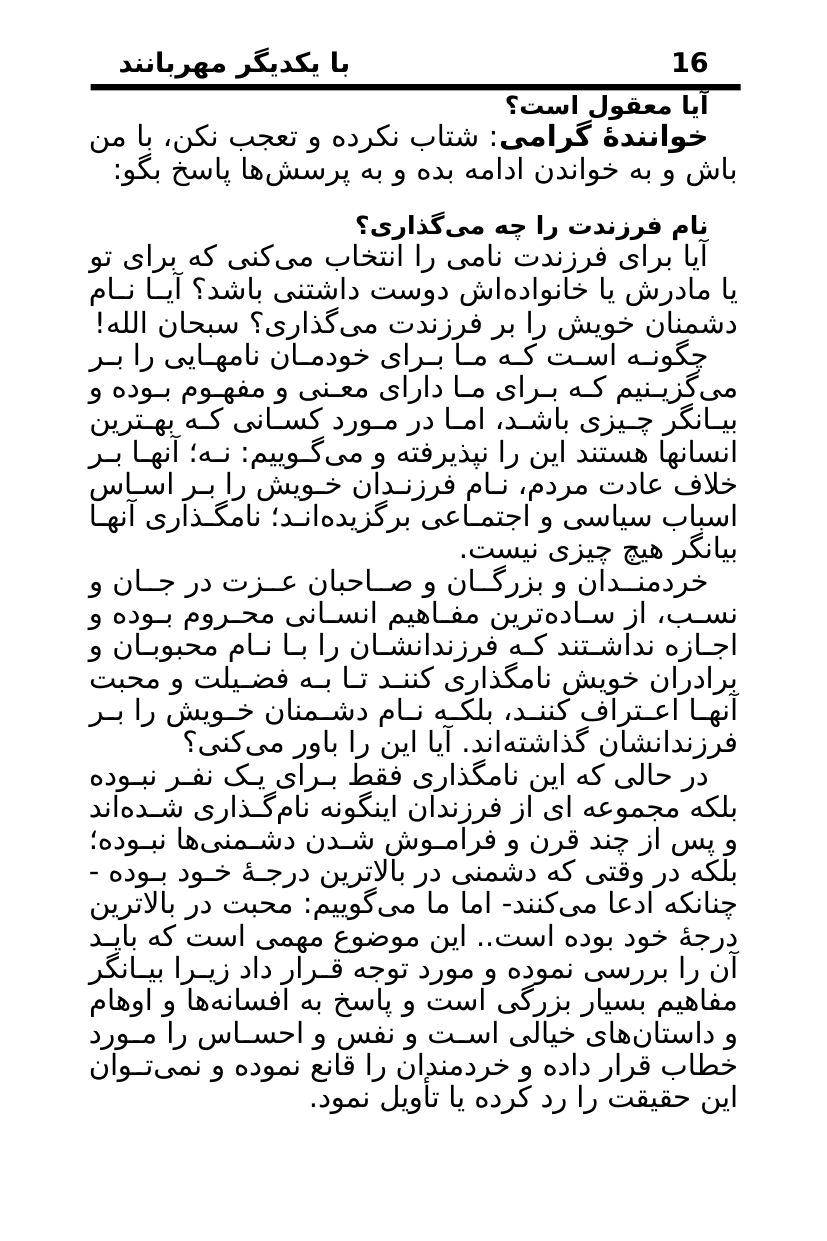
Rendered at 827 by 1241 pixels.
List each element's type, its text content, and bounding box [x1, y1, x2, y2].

text در حالی که این نامگذاری فقط برای یک نفر نبوده بلکه مجموعه ای از فرزندان اینگونه نام‌گذاری شده‌اند و پس از چند قرن و فراموش شدن دشمنی‌ها نبوده؛ بلکه در وقتی که دشمنی در بالاترین درجهٔ خود بوده -چنانکه ادعا می‌کنند- اما ما می‌گوییم: محبت در بالاترین درجهٔ خود بوده است.. این موضوع مهمی است که باید آن را بررسی نموده و مورد توجه قرار داد زیرا بیانگر مفاهیم بسیار بزرگی است و پاسخ به افسانه‌ها و اوهام و داستان‌های خیالی است و نفس و احساس را مورد خطاب قرار داده و خردمندان را قانع نموده و نمی‌توان این حقیقت را رد کرده یا تأویل نمود. [89, 759, 738, 1114]
text نام فرزندت را چه می‌گذاری؟ [89, 211, 708, 240]
text چگونه است که ما برای خودمان نامهایی را بر می‌گزینیم که برای ما دارای معنی و مفهوم بوده و بیانگر چیزی باشد، اما در مورد کسانی که بهترین انسانها هستند این را نپذیرفته و می‌گوییم: نه؛ آنها بر خلاف عادت مردم، نام‌ فرزندان خویش را بر اساس اسباب سیاسی و اجتماعی برگزیده‌اند؛ نامگذاری آنها بیانگر هیچ چیزی نیست. [89, 340, 738, 566]
text خوانندۀ گرامی: شتاب نکرده و تعجب نکن، با من باش و به خواندن ادامه بده و به پرسش‌ها پاسخ بگو: [89, 120, 738, 186]
text خردمندان و بزرگان و صاحبان عزت در جان و نسب،‌ از ساده‌ترین مفاهیم انسانی محروم بوده و اجازه نداشتند که فرزندانشان را با نام محبوبان و برادران خویش نامگذاری کنند تا به فضیلت و محبت آنها اعتراف کنند، بلکه نام دشمنان خویش را بر فرزندانشان گذاشته‌اند. آیا این را باور می‌کنی؟ [89, 566, 738, 759]
text آیا معقول است؟ [89, 91, 708, 120]
text آیا برای فرزندت نامی را انتخاب می‌کنی که برای تو یا مادرش یا خانواده‌اش دوست داشتنی باشد؟ آیا نام دشمنان خویش را بر فرزندت می‌گذاری؟ سبحان الله! [89, 240, 738, 340]
